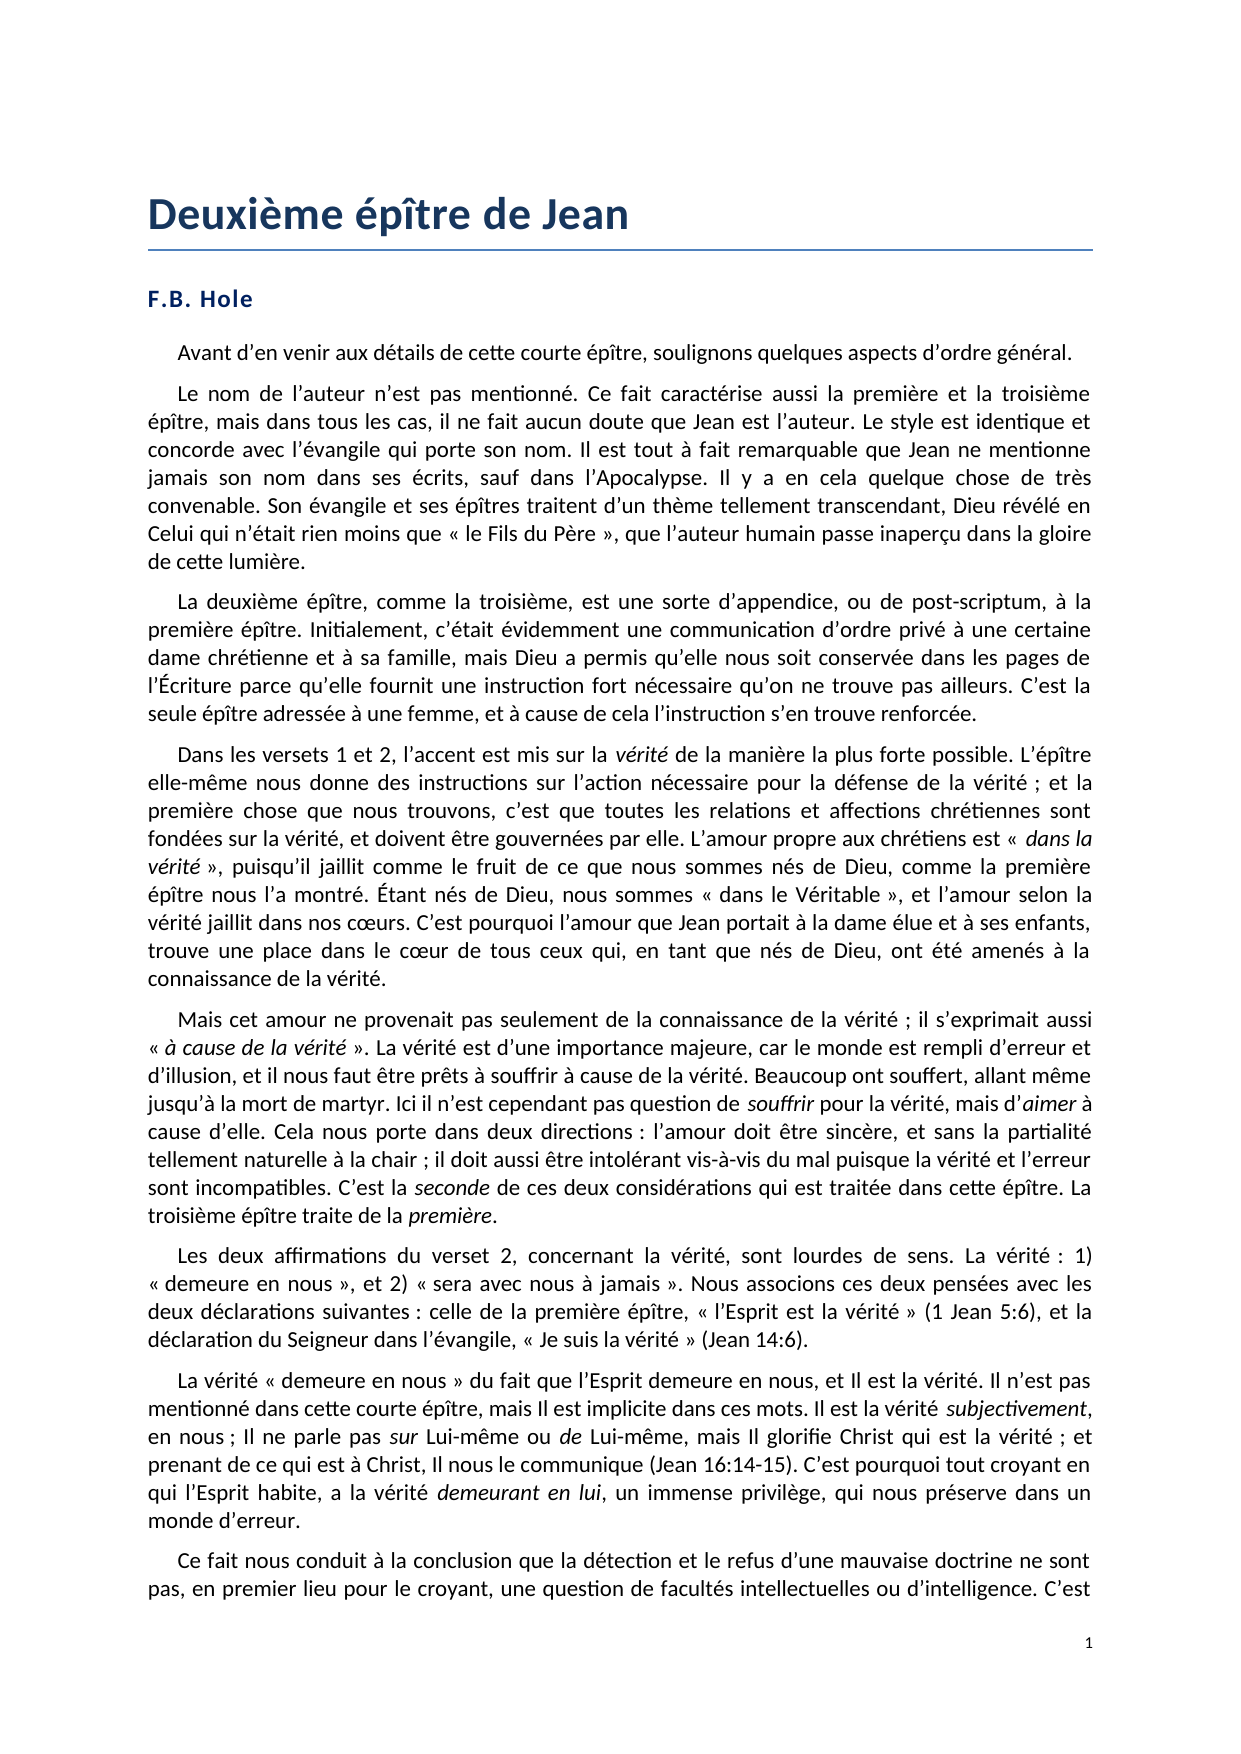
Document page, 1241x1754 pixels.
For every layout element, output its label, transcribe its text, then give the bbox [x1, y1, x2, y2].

text La deuxième épître, comme la troisième, est une sorte d’appendice, ou de post-scriptum, à la première épître. Initialement, c’était évidemment une communication d’ordre privé à une certaine dame chrétienne et à sa famille, mais Dieu a permis qu’elle nous soit conservée dans les pages de l’Écriture parce qu’elle fournit une instruction fort nécessaire qu’on ne trouve pas ailleurs. C’est la seule épître adressée à une femme, et à cause de cela l’instruction s’en trouve renforcée. [148, 587, 1093, 727]
title Deuxième épître de Jean [148, 185, 1093, 249]
text Avant d’en venir aux détails de cette courte épître, soulignons quelques aspects d’ordre général. [148, 338, 1093, 366]
text La vérité « demeure en nous » du fait que l’Esprit demeure en nous, et Il est la vérité. Il n’est pas mentionné dans cette courte épître, mais Il est implicite dans ces mots. Il est la vérité subjectivement, en nous ; Il ne parle pas sur Lui-même ou de Lui-même, mais Il glorifie Christ qui est la vérité ; et prenant de ce qui est à Christ, Il nous le communique (Jean 16:14-15). C’est pourquoi tout croyant en qui l’Esprit habite, a la vérité demeurant en lui, un immense privilège, qui nous préserve dans un monde d’erreur. [148, 1366, 1093, 1534]
text Les deux affirmations du verset 2, concernant la vérité, sont lourdes de sens. La vérité : 1) « demeure en nous », et 2) « sera avec nous à jamais ». Nous associons ces deux pensées avec les deux déclarations suivantes : celle de la première épître, « l’Esprit est la vérité » (1 Jean 5:6), et la déclaration du Seigneur dans l’évangile, « Je suis la vérité » (Jean 14:6). [148, 1241, 1093, 1353]
text Mais cet amour ne provenait pas seulement de la connaissance de la vérité ; il s’exprimait aussi « à cause de la vérité ». La vérité est d’une importance majeure, car le monde est rempli d’erreur et d’illusion, et il nous faut être prêts à souffrir à cause de la vérité. Beaucoup ont souffert, allant même jusqu’à la mort de martyr. Ici il n’est cependant pas question de souffrir pour la vérité, mais d’aimer à cause d’elle. Cela nous porte dans deux directions : l’amour doit être sincère, et sans la partialité tellement naturelle à la chair ; il doit aussi être intolérant vis-à-vis du mal puisque la vérité et l’erreur sont incompatibles. C’est la seconde de ces deux considérations qui est traitée dans cette épître. La troisième épître traite de la première. [148, 1005, 1093, 1229]
subtitle F.B. Hole [148, 283, 1093, 313]
text Le nom de l’auteur n’est pas mentionné. Ce fait caractérise aussi la première et la troisième épître, mais dans tous les cas, il ne fait aucun doute que Jean est l’auteur. Le style est identique et concorde avec l’évangile qui porte son nom. Il est tout à fait remarquable que Jean ne mentionne jamais son nom dans ses écrits, sauf dans l’Apocalypse. Il y a en cela quelque chose de très convenable. Son évangile et ses épîtres traitent d’un thème tellement transcendant, Dieu révélé en Celui qui n’était rien moins que « le Fils du Père », que l’auteur humain passe inaperçu dans la gloire de cette lumière. [148, 379, 1093, 575]
text Dans les versets 1 et 2, l’accent est mis sur la vérité de la manière la plus forte possible. L’épître elle-même nous donne des instructions sur l’action nécessaire pour la défense de la vérité ; et la première chose que nous trouvons, c’est que toutes les relations et affections chrétiennes sont fondées sur la vérité, et doivent être gouvernées par elle. L’amour propre aux chrétiens est « dans la vérité », puisqu’il jaillit comme le fruit de ce que nous sommes nés de Dieu, comme la première épître nous l’a montré. Étant nés de Dieu, nous sommes « dans le Véritable », et l’amour selon la vérité jaillit dans nos cœurs. C’est pourquoi l’amour que Jean portait à la dame élue et à ses enfants, trouve une place dans le cœur de tous ceux qui, en tant que nés de Dieu, ont été amenés à la connaissance de la vérité. [148, 740, 1093, 992]
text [148, 1547, 1093, 1603]
